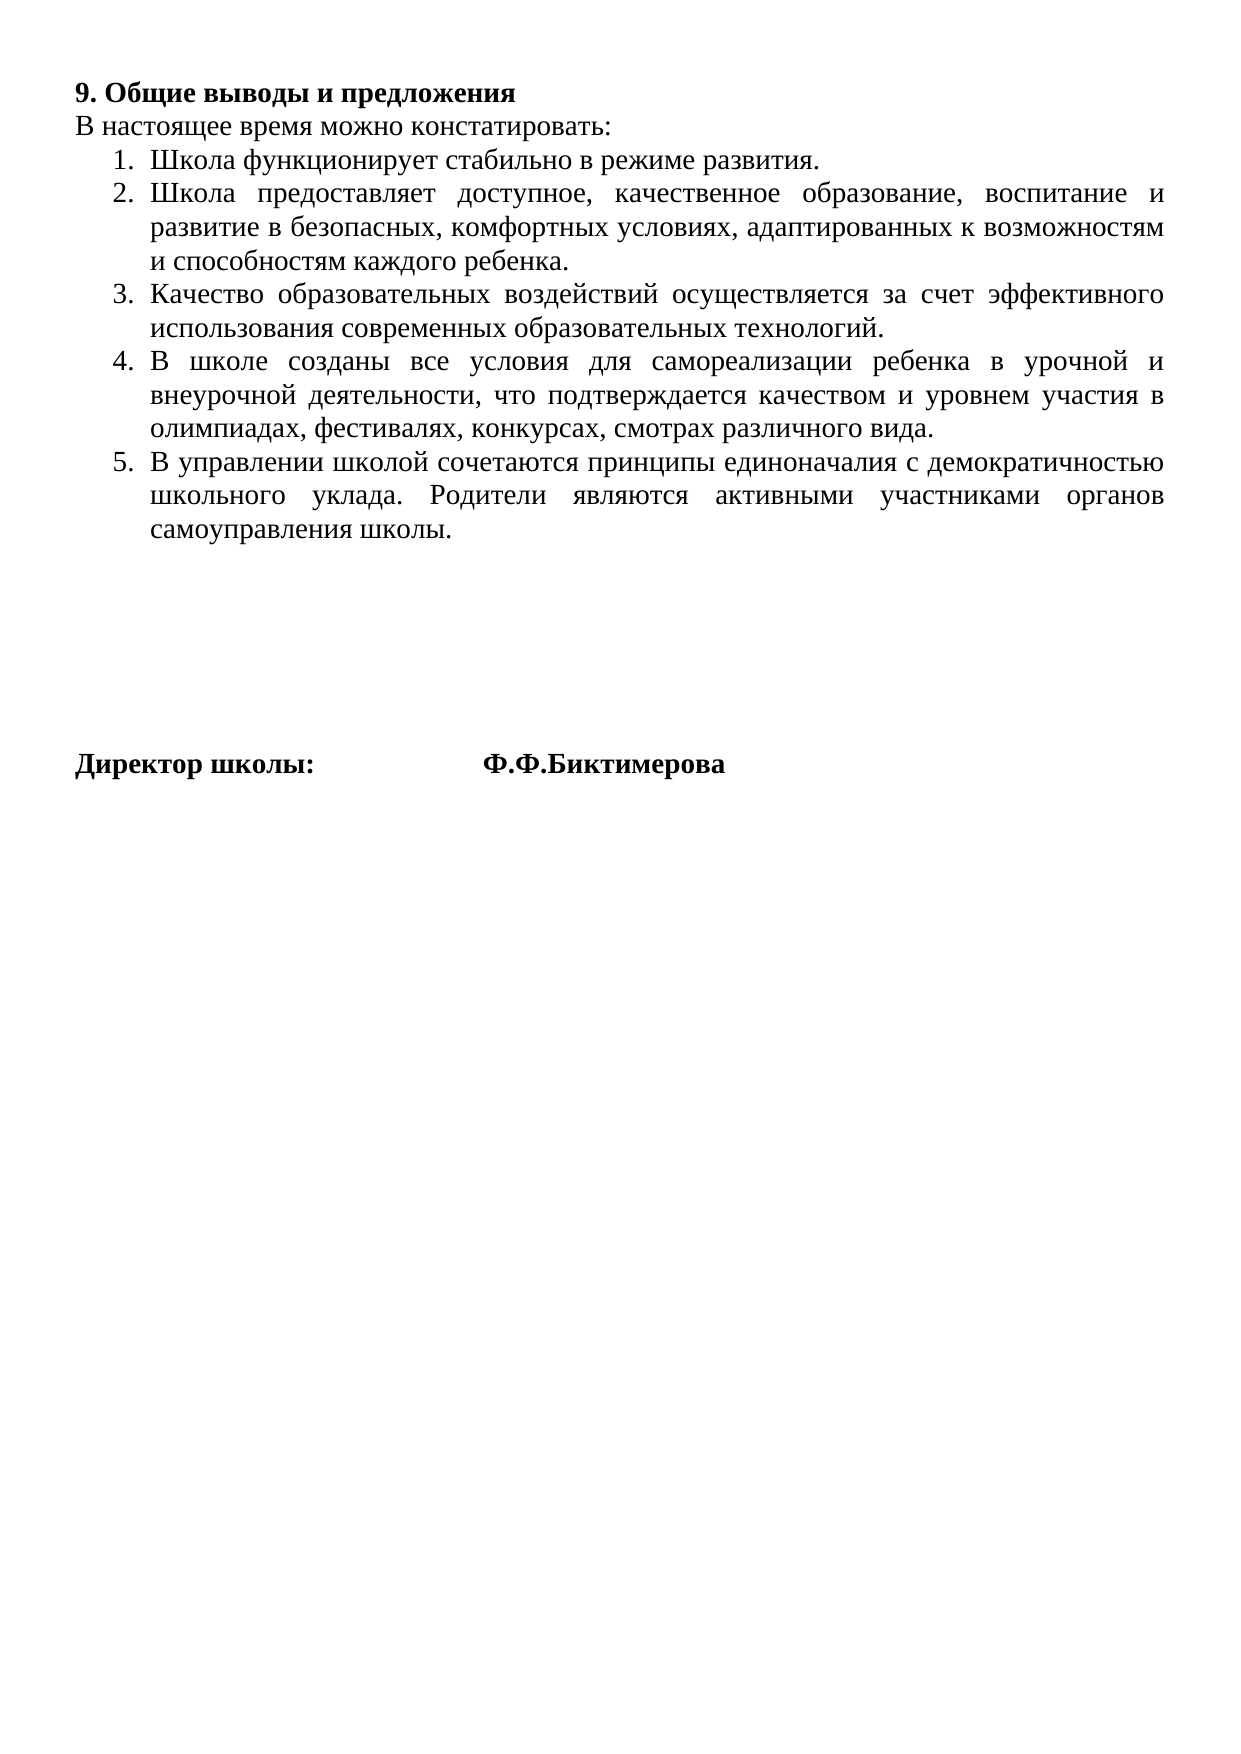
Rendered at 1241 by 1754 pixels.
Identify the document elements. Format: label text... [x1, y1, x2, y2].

list В школе созданы все условия для самореализации ребенка в урочной и внеурочной деятельности, что подтверждается качеством и уровнем участия в олимпиадах, фестивалях, конкурсах, смотрах различного вида. [112, 343, 1165, 444]
text Директор школы: Ф.Ф.Биктимерова [75, 746, 1165, 779]
text 9. Общие выводы и предложения [75, 75, 1165, 108]
text В настоящее время можно констатировать: [75, 108, 1165, 142]
list В управлении школой сочетаются принципы единоначалия с демократичностью школьного уклада. Родители являются активными участниками органов самоуправления школы. [112, 444, 1165, 544]
list Качество образовательных воздействий осуществляется за счет эффективного использования современных образовательных технологий. [112, 276, 1165, 343]
list Школа функционирует стабильно в режиме развития. [112, 142, 1165, 176]
list Школа предоставляет доступное, качественное образование, воспитание и развитие в безопасных, комфортных условиях, адаптированных к возможностям и способностям каждого ребенка. [112, 176, 1165, 276]
